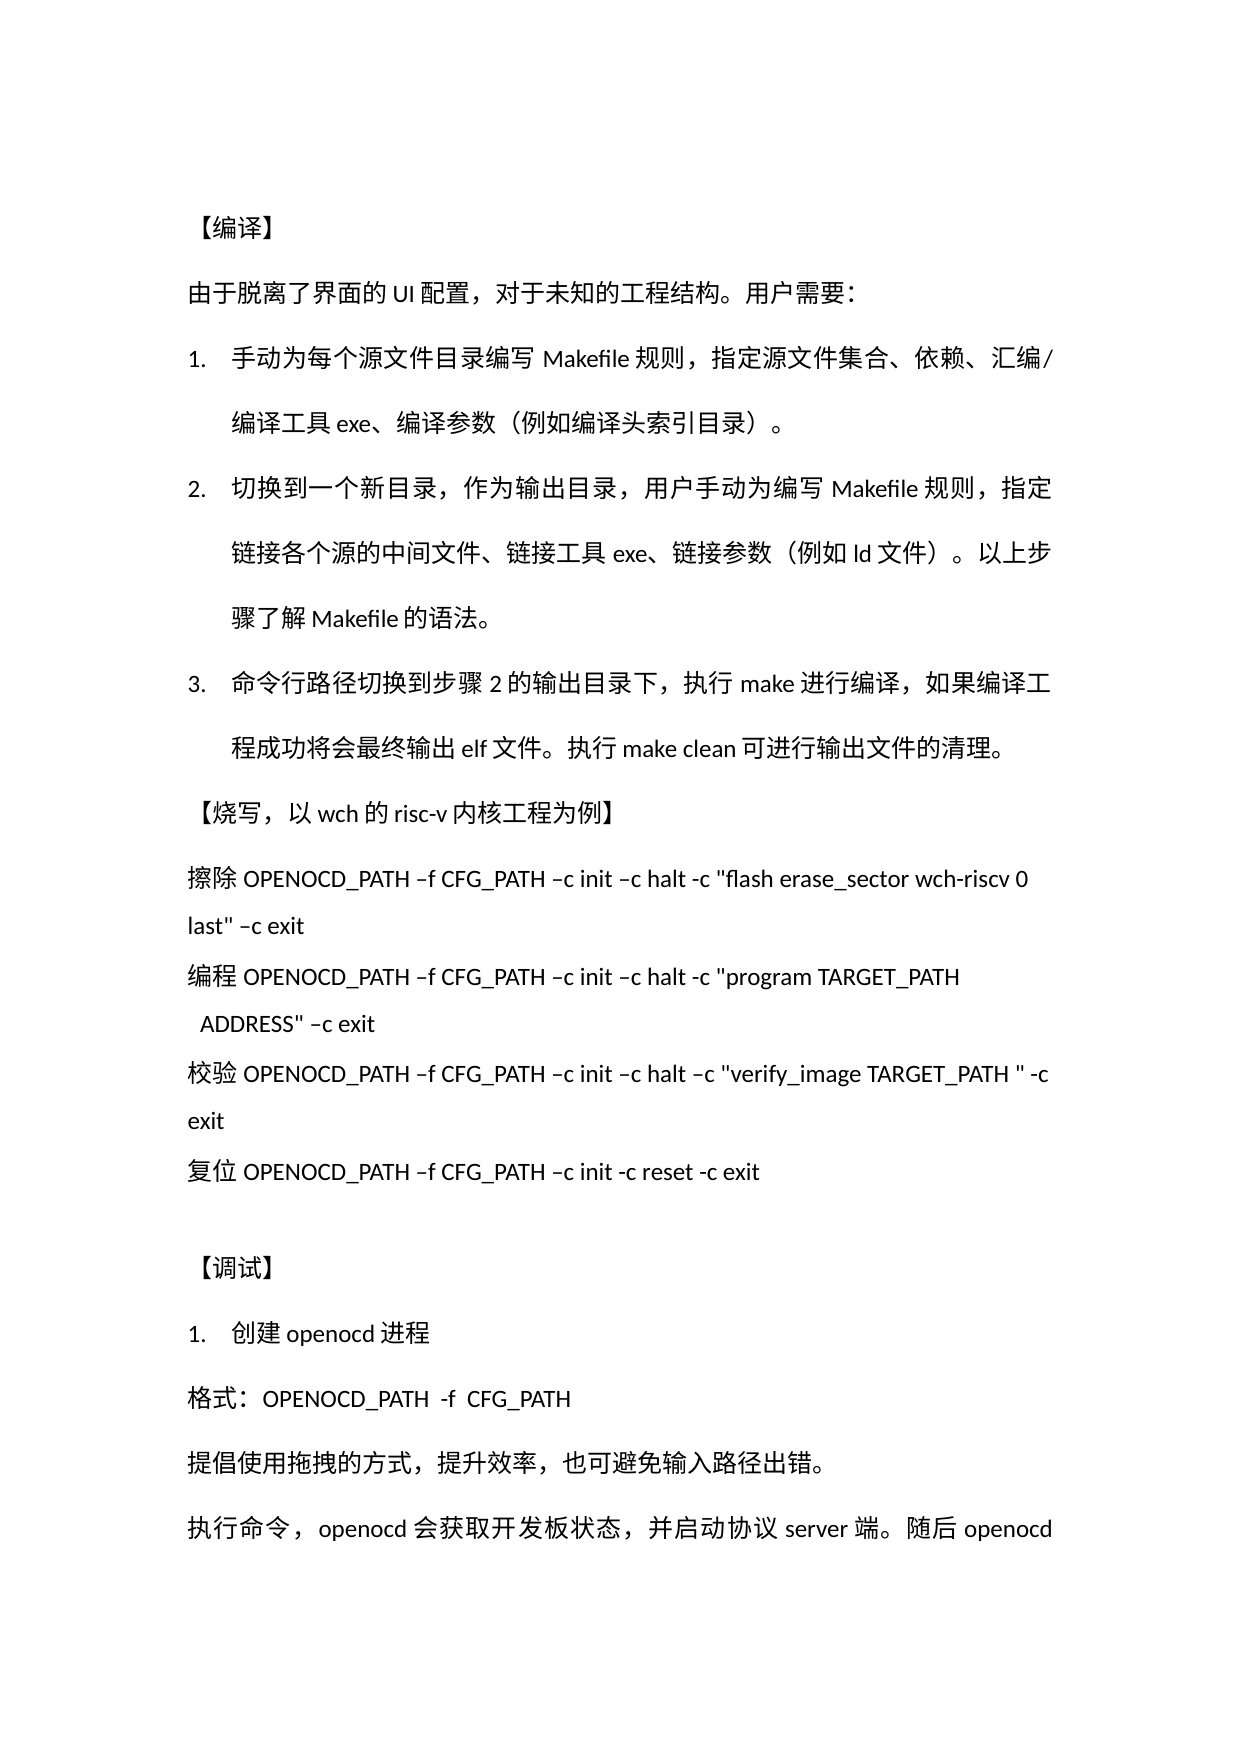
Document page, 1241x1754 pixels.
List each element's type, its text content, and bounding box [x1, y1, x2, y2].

list 创建openocd进程 [187, 1299, 1053, 1364]
text 复位 OPENOCD_PATH –f CFG_PATH –c init -c reset -c exit [187, 1137, 1053, 1202]
text 【编译】 [187, 194, 1053, 259]
text 擦除 OPENOCD_PATH –f CFG_PATH –c init –c halt -c "flash erase_sector wch-riscv 0 last" –c exit [187, 844, 1053, 942]
text 校验 OPENOCD_PATH –f CFG_PATH –c init –c halt –c "verify_image TARGET_PATH " -c exit [187, 1039, 1053, 1137]
text 格式：OPENOCD_PATH -f CFG_PATH [187, 1364, 1053, 1429]
text 提倡使用拖拽的方式，提升效率，也可避免输入路径出错。 [187, 1429, 1053, 1494]
list 切换到一个新目录，作为输出目录，用户手动为编写Makefile规则，指定链接各个源的中间文件、链接工具exe、链接参数（例如ld文件）。以上步骤了解Makefile的语法。 [187, 454, 1053, 649]
text 【烧写，以wch的risc-v内核工程为例】 [187, 779, 1053, 844]
text 【调试】 [187, 1234, 1053, 1299]
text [187, 1494, 1053, 1559]
text 由于脱离了界面的UI配置，对于未知的工程结构。用户需要： [187, 259, 1053, 324]
list 手动为每个源文件目录编写Makefile规则，指定源文件集合、依赖、汇编/编译工具exe、编译参数（例如编译头索引目录）。 [187, 324, 1053, 454]
list 命令行路径切换到步骤2的输出目录下，执行make进行编译，如果编译工程成功将会最终输出elf文件。执行make clean可进行输出文件的清理。 [187, 649, 1053, 779]
text 编程 OPENOCD_PATH –f CFG_PATH –c init –c halt -c "program TARGET_PATH ADDRESS" –c exit [187, 942, 1053, 1039]
